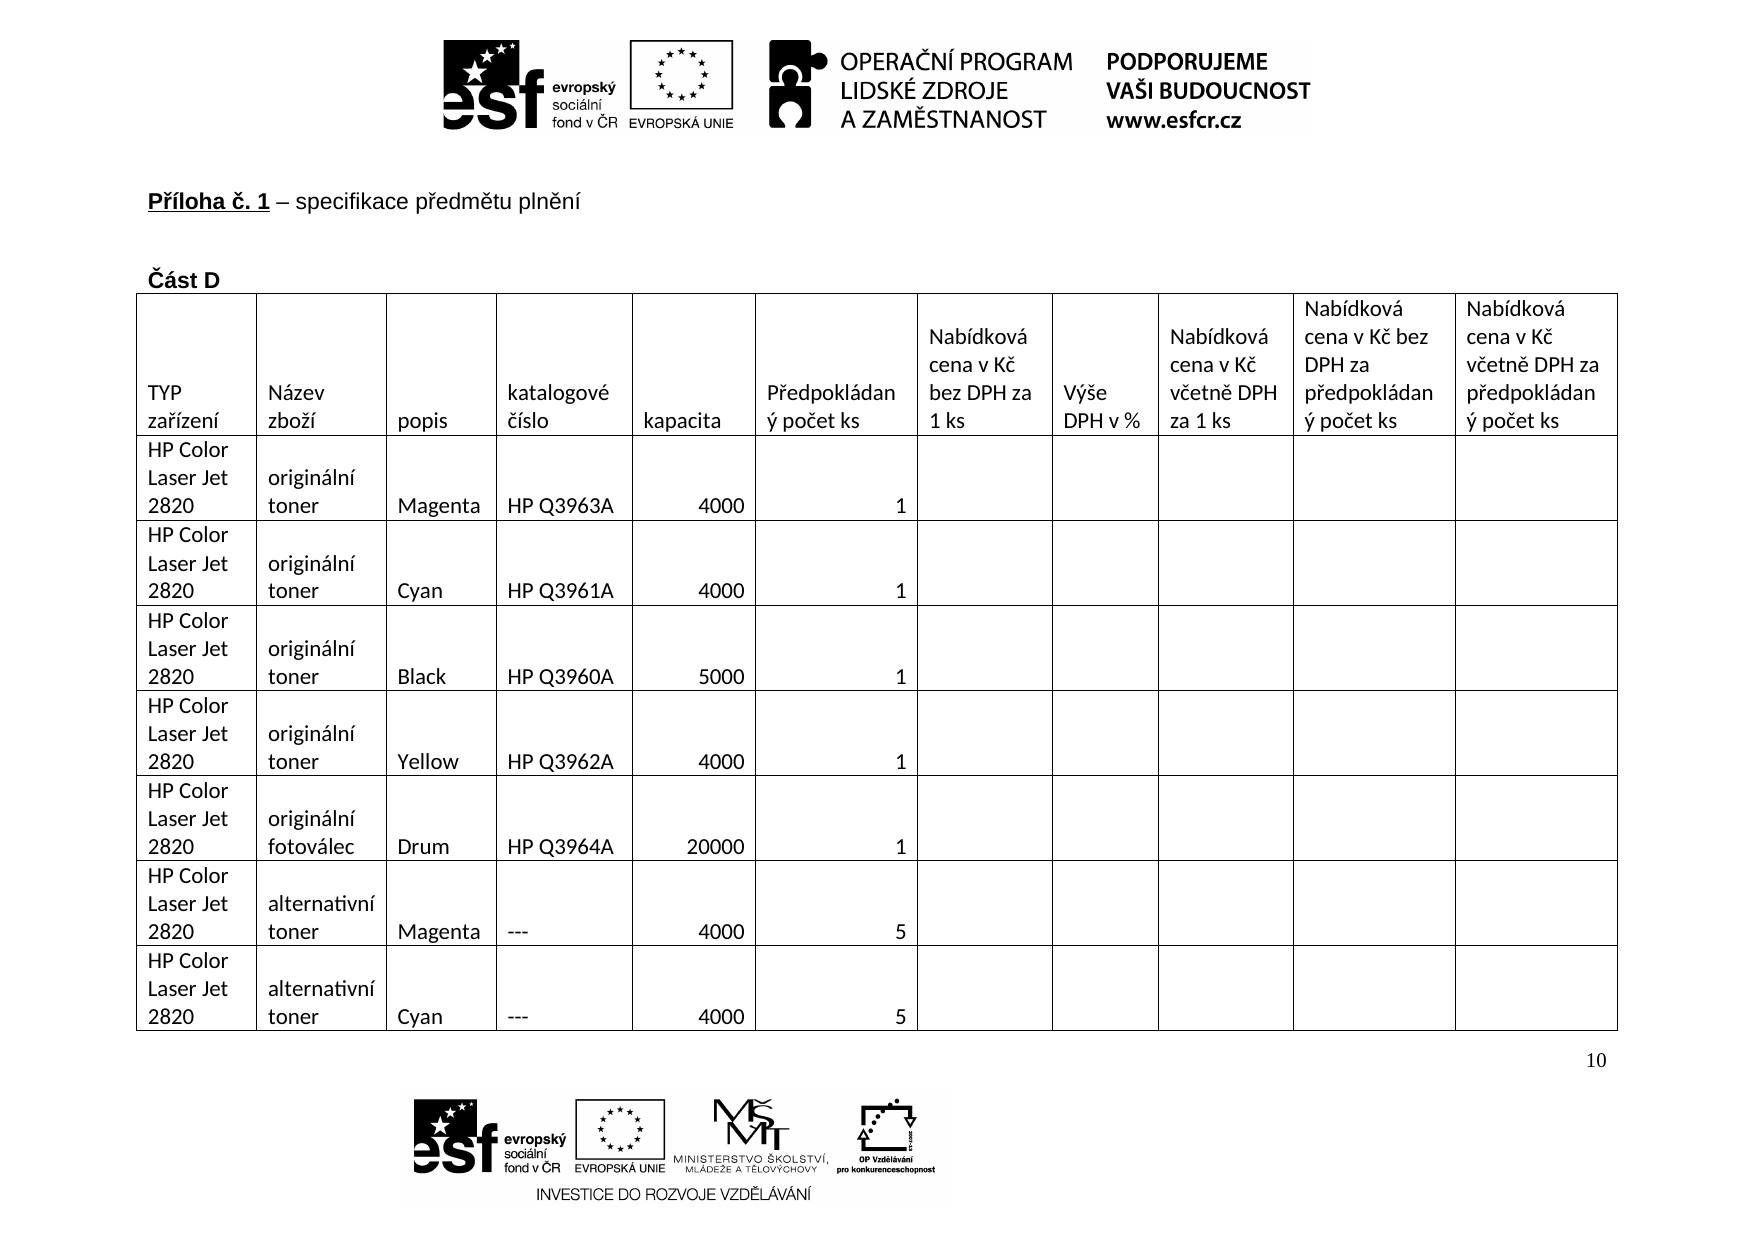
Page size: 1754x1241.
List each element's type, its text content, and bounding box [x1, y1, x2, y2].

table_cell HP Q3960A [497, 606, 632, 690]
table_cell [1294, 436, 1455, 519]
table_cell [1294, 521, 1455, 605]
table_cell 1 [756, 776, 917, 860]
text Část D [148, 267, 1606, 293]
table_header TYP zařízení [137, 294, 256, 434]
table_cell 4000 [633, 436, 755, 519]
table_cell Cyan [387, 521, 496, 605]
table_header Nabídková cena v Kč včetně DPH za 1 ks [1159, 294, 1293, 434]
picture [398, 1089, 951, 1210]
table_cell HP Color Laser Jet 2820 [137, 776, 256, 860]
table_cell 4000 [633, 946, 755, 1030]
table_cell [1456, 691, 1617, 775]
table_cell [918, 606, 1052, 690]
text Příloha č. 1 – specifikace předmětu plnění [148, 188, 1606, 214]
table_cell Yellow [387, 691, 496, 775]
table_cell originální toner [257, 521, 386, 605]
table_cell HP Q3964A [497, 776, 632, 860]
table_cell [1456, 946, 1617, 1030]
table_cell Black [387, 606, 496, 690]
table_cell [918, 691, 1052, 775]
table_cell 5 [756, 946, 917, 1030]
table_cell 1 [756, 521, 917, 605]
table_cell [1053, 776, 1158, 860]
table_cell [1159, 946, 1293, 1030]
table_cell [1053, 691, 1158, 775]
table_cell [1159, 861, 1293, 945]
table_cell [1159, 606, 1293, 690]
table_cell [1159, 691, 1293, 775]
table_cell 1 [756, 606, 917, 690]
table_cell [1053, 861, 1158, 945]
table_cell [1294, 606, 1455, 690]
table_cell [1294, 946, 1455, 1030]
table_cell 1 [756, 436, 917, 519]
table_header Předpokládaný počet ks [756, 294, 917, 434]
table_cell 4000 [633, 691, 755, 775]
table_cell [918, 861, 1052, 945]
table_cell [1456, 861, 1617, 945]
table_cell alternativní toner [257, 946, 386, 1030]
table_cell [918, 436, 1052, 519]
table_cell [1159, 521, 1293, 605]
table_cell Magenta [387, 436, 496, 519]
table_cell HP Q3961A [497, 521, 632, 605]
table_header Název zboží [257, 294, 386, 434]
table_cell [1456, 776, 1617, 860]
table_cell [1294, 691, 1455, 775]
table_cell [918, 521, 1052, 605]
table_cell [1053, 606, 1158, 690]
table_cell HP Color Laser Jet 2820 [137, 861, 256, 945]
table_cell --- [497, 946, 632, 1030]
table_cell [1456, 606, 1617, 690]
table_cell HP Color Laser Jet 2820 [137, 606, 256, 690]
table_cell Cyan [387, 946, 496, 1030]
picture [443, 40, 1311, 134]
table_cell Drum [387, 776, 496, 860]
table_cell [1053, 521, 1158, 605]
table_header kapacita [633, 294, 755, 434]
table_cell [1456, 436, 1617, 519]
table_cell 5000 [633, 606, 755, 690]
table_cell --- [497, 861, 632, 945]
table_header popis [387, 294, 496, 434]
table_header Nabídková cena v Kč bez DPH za 1 ks [918, 294, 1052, 434]
table_cell 20000 [633, 776, 755, 860]
table_cell HP Q3962A [497, 691, 632, 775]
table_cell [1159, 776, 1293, 860]
table_cell [1053, 946, 1158, 1030]
table_cell [1294, 861, 1455, 945]
table_cell [1159, 436, 1293, 519]
table_cell HP Color Laser Jet 2820 [137, 521, 256, 605]
table_cell [1456, 521, 1617, 605]
table_header katalogové číslo [497, 294, 632, 434]
table_cell HP Q3963A [497, 436, 632, 519]
table_header Nabídková cena v Kč včetně DPH za předpokládaný počet ks [1456, 294, 1617, 434]
table_cell 4000 [633, 861, 755, 945]
table_cell [1053, 436, 1158, 519]
table_cell HP Color Laser Jet 2820 [137, 436, 256, 519]
table_cell originální fotoválec [257, 776, 386, 860]
table_cell [918, 946, 1052, 1030]
table_cell 4000 [633, 521, 755, 605]
table_cell 1 [756, 691, 917, 775]
table_cell [1294, 776, 1455, 860]
table_cell Magenta [387, 861, 496, 945]
table_cell alternativní toner [257, 861, 386, 945]
table_cell originální toner [257, 691, 386, 775]
table_header Výše DPH v % [1053, 294, 1158, 434]
table_cell HP Color Laser Jet 2820 [137, 691, 256, 775]
table_cell 5 [756, 861, 917, 945]
table_cell originální toner [257, 436, 386, 519]
table_cell [918, 776, 1052, 860]
table_cell HP Color Laser Jet 2820 [137, 946, 256, 1030]
table_cell originální toner [257, 606, 386, 690]
table_header Nabídková cena v Kč bez DPH za předpokládaný počet ks [1294, 294, 1455, 434]
